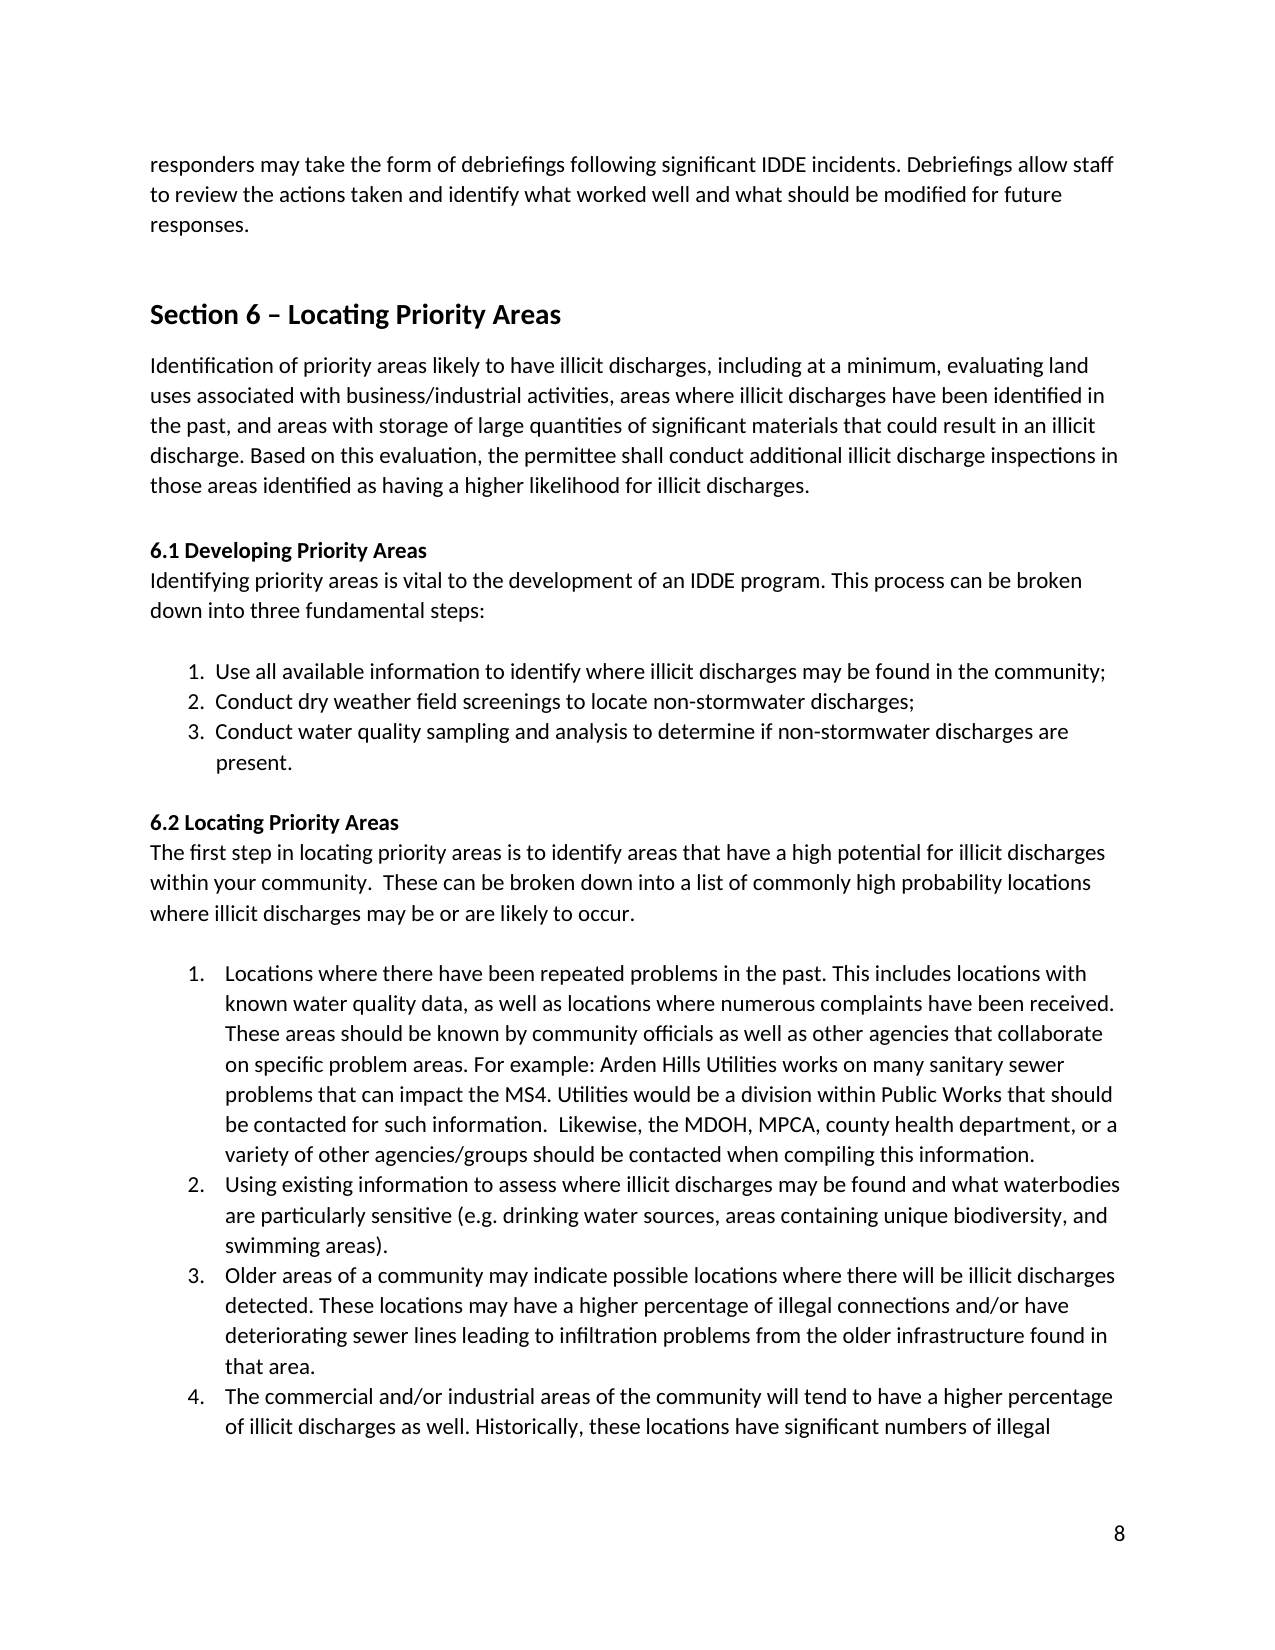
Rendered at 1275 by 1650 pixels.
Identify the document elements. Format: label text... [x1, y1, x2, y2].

text Identification of priority areas likely to have illicit discharges, including at a minimum, evaluating land uses associated with business/industrial activities, areas where illicit discharges have been identified in the past, and areas with storage of large quantities of significant materials that could result in an illicit discharge. Based on this evaluation, the permittee shall conduct additional illicit discharge inspections in those areas identified as having a higher likelihood for illicit discharges. [150, 351, 1125, 500]
text 1. Use all available information to identify where illicit discharges may be found in the community; [187, 657, 1125, 685]
text Section 6 – Locating Priority Areas [150, 296, 1125, 331]
text 3. Conduct water quality sampling and analysis to determine if non-stormwater discharges are present. [187, 717, 1125, 776]
text 6.2 Locating Priority Areas [150, 808, 1125, 836]
text 2. Conduct dry weather field screenings to locate non-stormwater discharges; [187, 687, 1125, 715]
text swimming areas). [187, 1231, 1125, 1259]
list Locations where there have been repeated problems in the past. This includes locations with known water quality data, as well as locations where numerous complaints have been received. These areas should be known by community officials as well as other agencies that collaborate on specific problem areas. For example: Arden Hills Utilities works on many sanitary sewer problems that can impact the MS4. Utilities would be a division within Public Works that should be contacted for such information. Likewise, the MDOH, MPCA, county health department, or a variety of other agencies/groups should be contacted when compiling this information. [187, 959, 1125, 1168]
list Using existing information to assess where illicit discharges may be found and what waterbodies are particularly sensitive (e.g. drinking water sources, areas containing unique biodiversity, and [187, 1171, 1125, 1229]
text Identifying priority areas is vital to the development of an IDDE program. This process can be broken down into three fundamental steps: [150, 566, 1125, 625]
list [187, 1382, 1125, 1440]
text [150, 150, 1125, 238]
text The first step in locating priority areas is to identify areas that have a high potential for illicit discharges within your community. These can be broken down into a list of commonly high probability locations where illicit discharges may be or are likely to occur. [150, 838, 1125, 927]
list Older areas of a community may indicate possible locations where there will be illicit discharges detected. These locations may have a higher percentage of illegal connections and/or have deteriorating sewer lines leading to infiltration problems from the older infrastructure found in that area. [187, 1261, 1125, 1380]
text 6.1 Developing Priority Areas [150, 536, 1125, 564]
